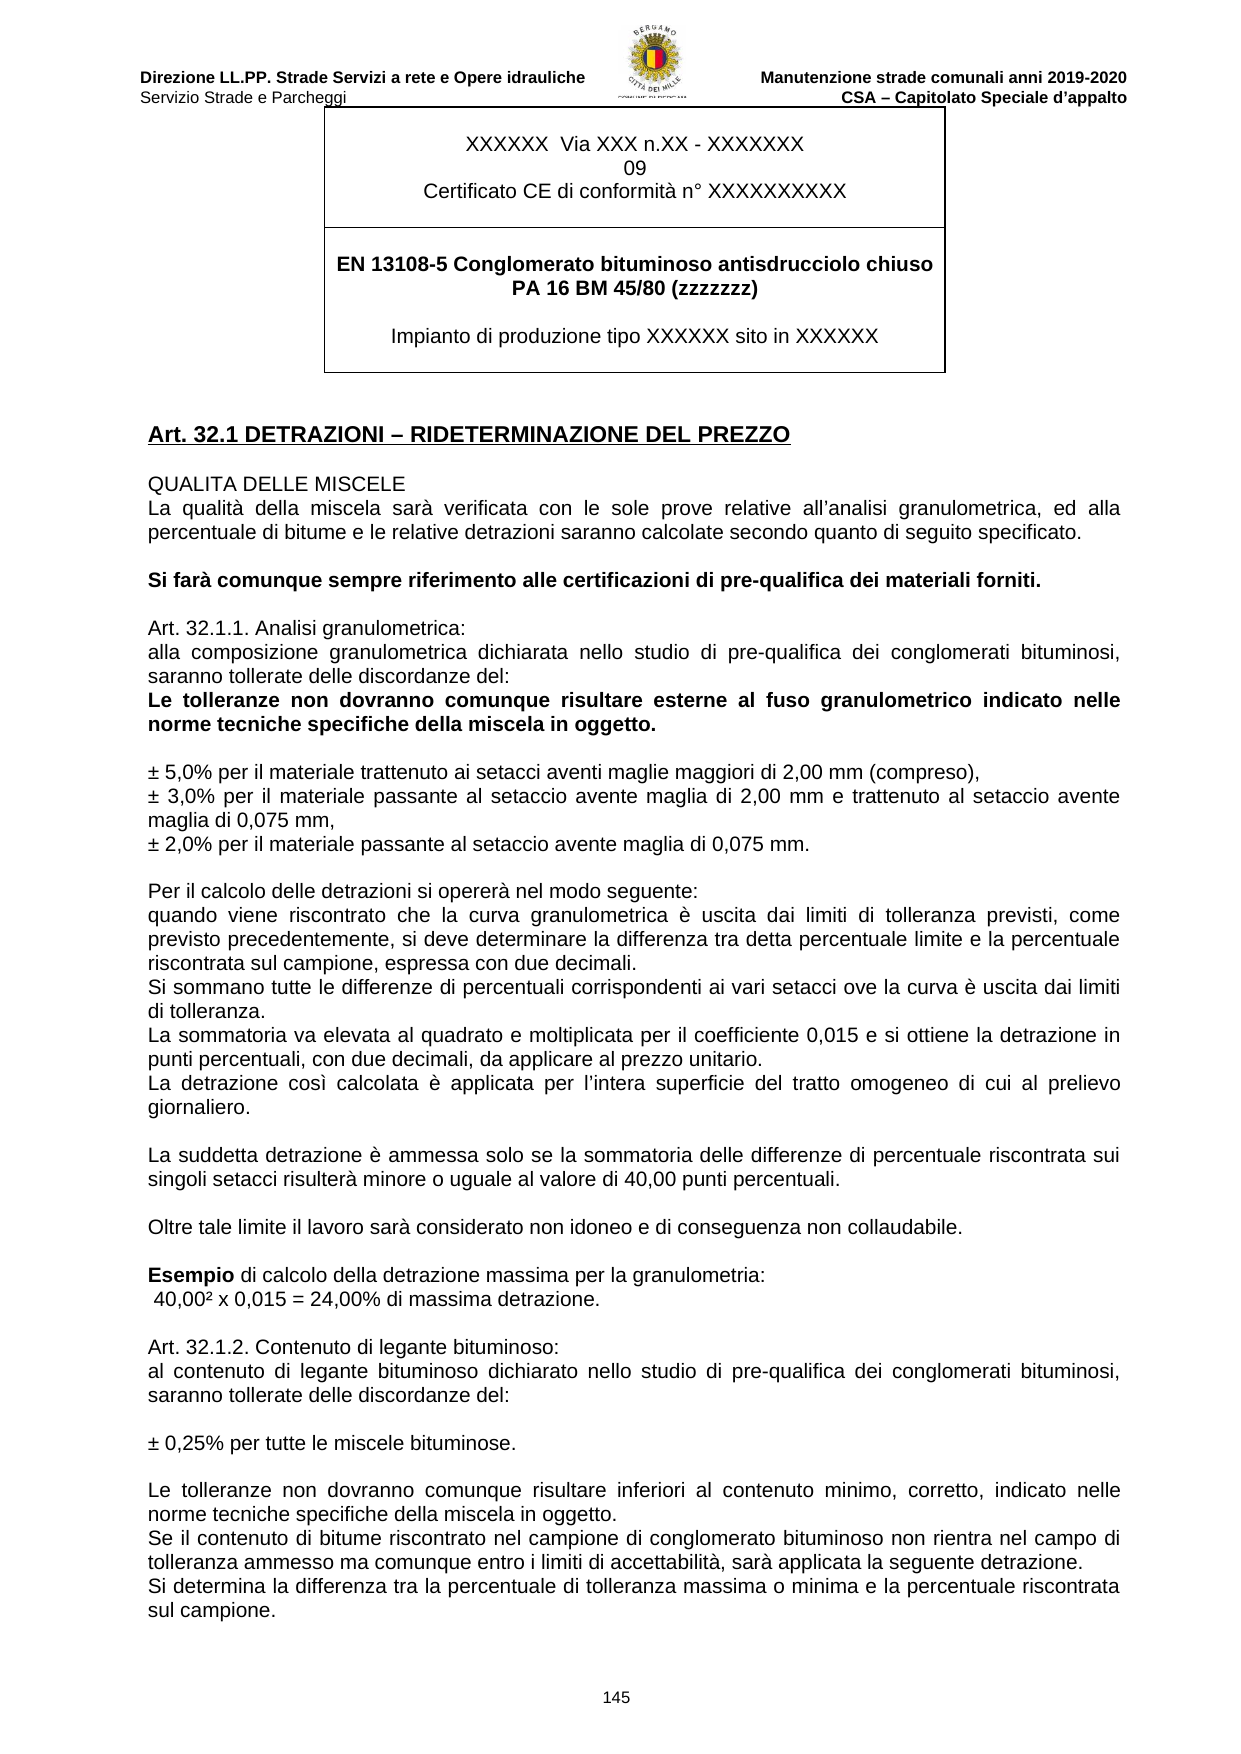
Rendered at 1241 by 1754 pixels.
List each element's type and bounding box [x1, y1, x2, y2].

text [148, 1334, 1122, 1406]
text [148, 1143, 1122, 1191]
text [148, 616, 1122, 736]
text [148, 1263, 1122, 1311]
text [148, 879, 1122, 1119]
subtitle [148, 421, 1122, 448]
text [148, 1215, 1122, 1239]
picture [617, 25, 687, 97]
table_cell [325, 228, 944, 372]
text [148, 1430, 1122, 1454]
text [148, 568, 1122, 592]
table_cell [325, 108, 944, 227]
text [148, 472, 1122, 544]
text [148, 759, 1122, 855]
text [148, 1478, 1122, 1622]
